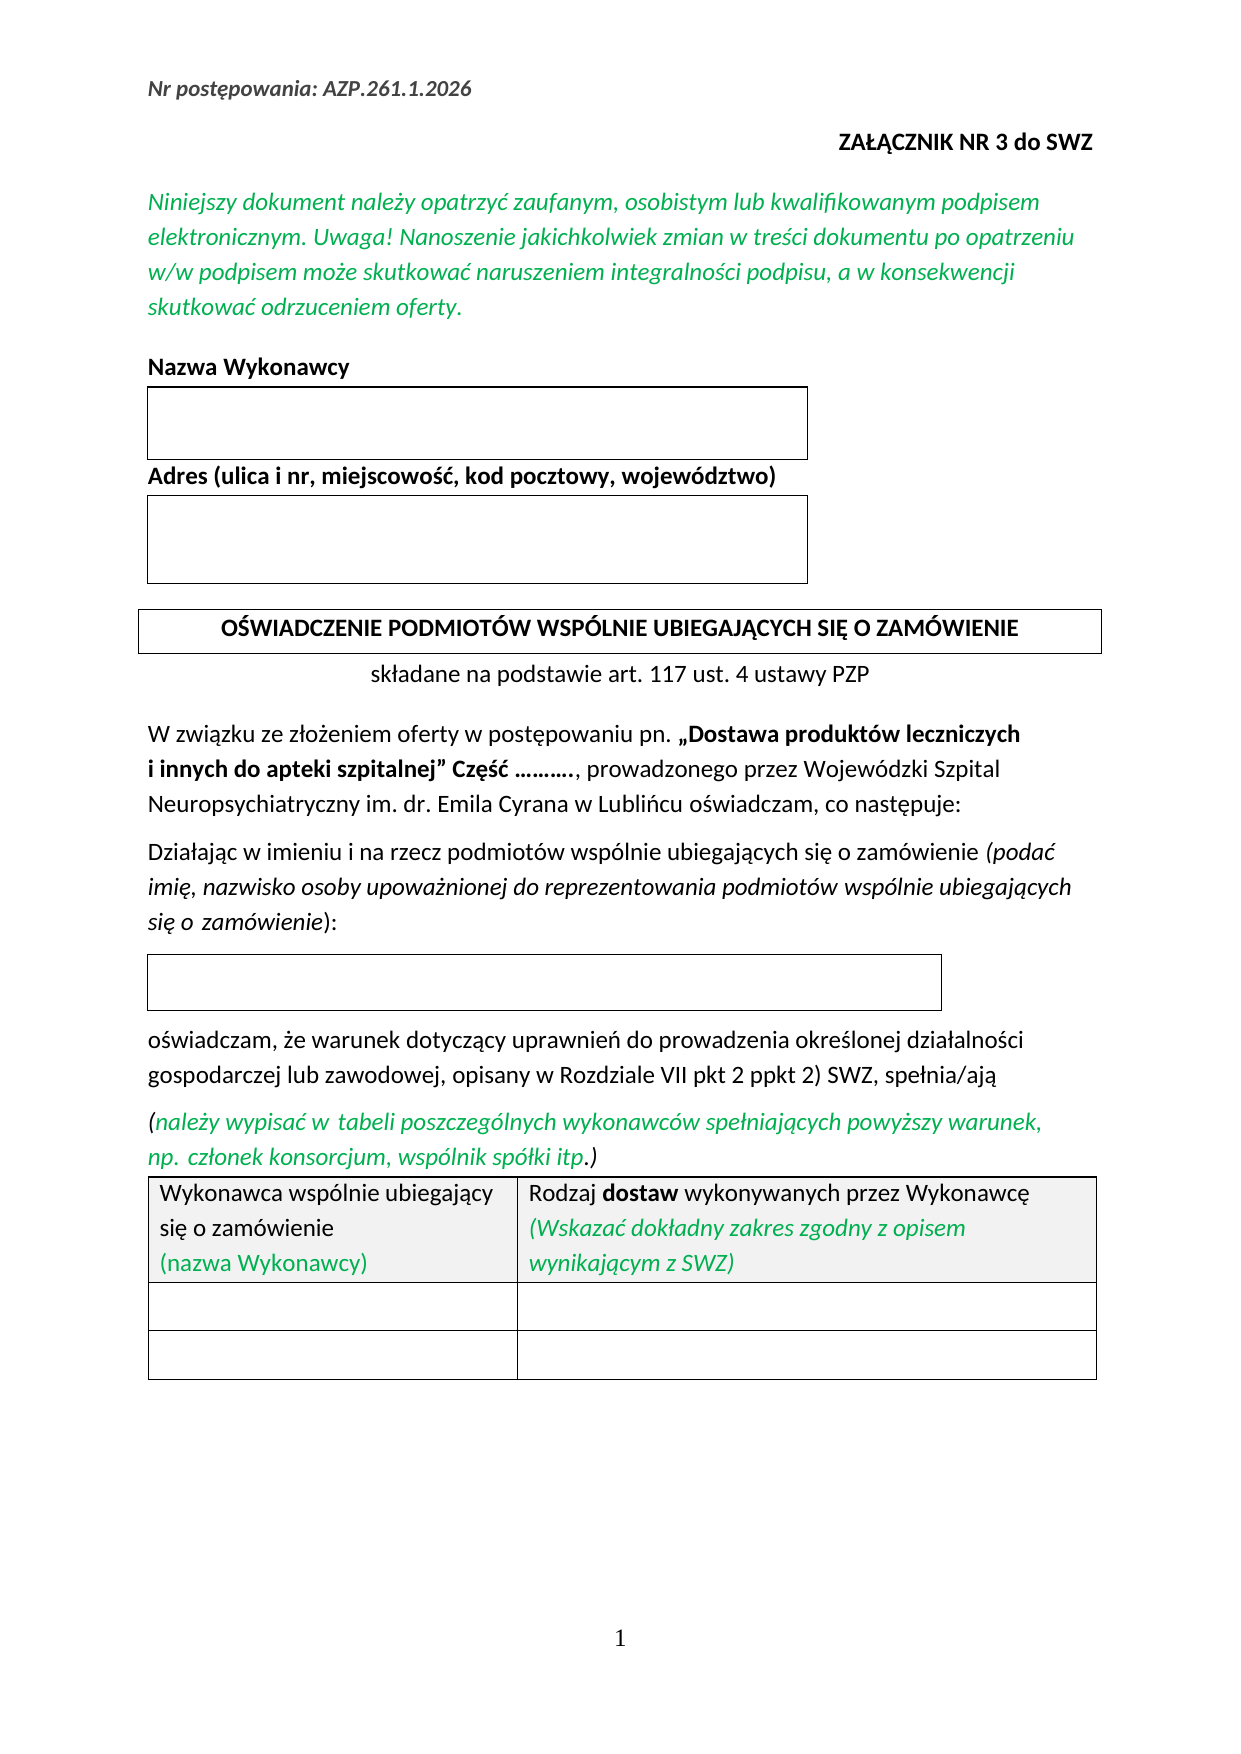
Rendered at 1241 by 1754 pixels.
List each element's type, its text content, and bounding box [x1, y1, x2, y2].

text (należy wypisać w tabeli poszczególnych wykonawców spełniających powyższy warunek, np. członek konsorcjum, wspólnik spółki itp.) [148, 1106, 1093, 1172]
table_header [148, 955, 872, 1010]
text oświadczam, że warunek dotyczący uprawnień do prowadzenia określonej działalności gospodarczej lub zawodowej, opisany w Rozdziale VII pkt 2 ppkt 2) SWZ, spełnia/ają [148, 1024, 1093, 1089]
table_header Wykonawca wspólnie ubiegający się o zamówienie (nazwa Wykonawcy) [149, 1178, 517, 1282]
table_header Rodzaj dostaw wykonywanych przez Wykonawcę (Wskazać dokładny zakres zgodny z opisem wynikającym z SWZ) [518, 1178, 1096, 1282]
subtitle ZAŁĄCZNIK NR 3 do SWZ [148, 126, 1093, 157]
text Niniejszy dokument należy opatrzyć zaufanym, osobistym lub kwalifikowanym podpisem elektronicznym. Uwaga! Nanoszenie jakichkolwiek zmian w treści dokumentu po opatrzeniu w/w podpisem może skutkować naruszeniem integralności podpisu, a w konsekwencji skutkować odrzuceniem oferty. [148, 186, 1093, 322]
subtitle OŚWIADCZENIE PODMIOTÓW WSPÓLNIE UBIEGAJĄCYCH SIĘ O ZAMÓWIENIE [139, 610, 1101, 653]
table_cell [518, 1283, 1096, 1330]
table_cell [149, 1283, 517, 1330]
table_header [783, 496, 807, 583]
text składane na podstawie art. 117 ust. 4 ustawy PZP [148, 659, 1093, 689]
table_header [783, 388, 807, 459]
table_cell [149, 1331, 517, 1378]
table_header [148, 496, 783, 583]
text Adres (ulica i nr, miejscowość, kod pocztowy, województwo) [148, 460, 1093, 490]
text Działając w imieniu i na rzecz podmiotów wspólnie ubiegających się o zamówienie (podać imię, nazwisko osoby upoważnionej do reprezentowania podmiotów wspólnie ubiegających się o zamówienie): [148, 836, 1093, 937]
table_header [148, 388, 783, 459]
table_header [872, 955, 941, 1010]
table_cell [518, 1331, 1096, 1378]
text W związku ze złożeniem oferty w postępowaniu pn. „Dostawa produktów leczniczych i innych do apteki szpitalnej” Część ………., prowadzonego przez Wojewódzki Szpital Neuropsychiatryczny im. dr. Emila Cyrana w Lublińcu oświadczam, co następuje: [148, 719, 1093, 819]
text Nazwa Wykonawcy [148, 351, 1093, 382]
